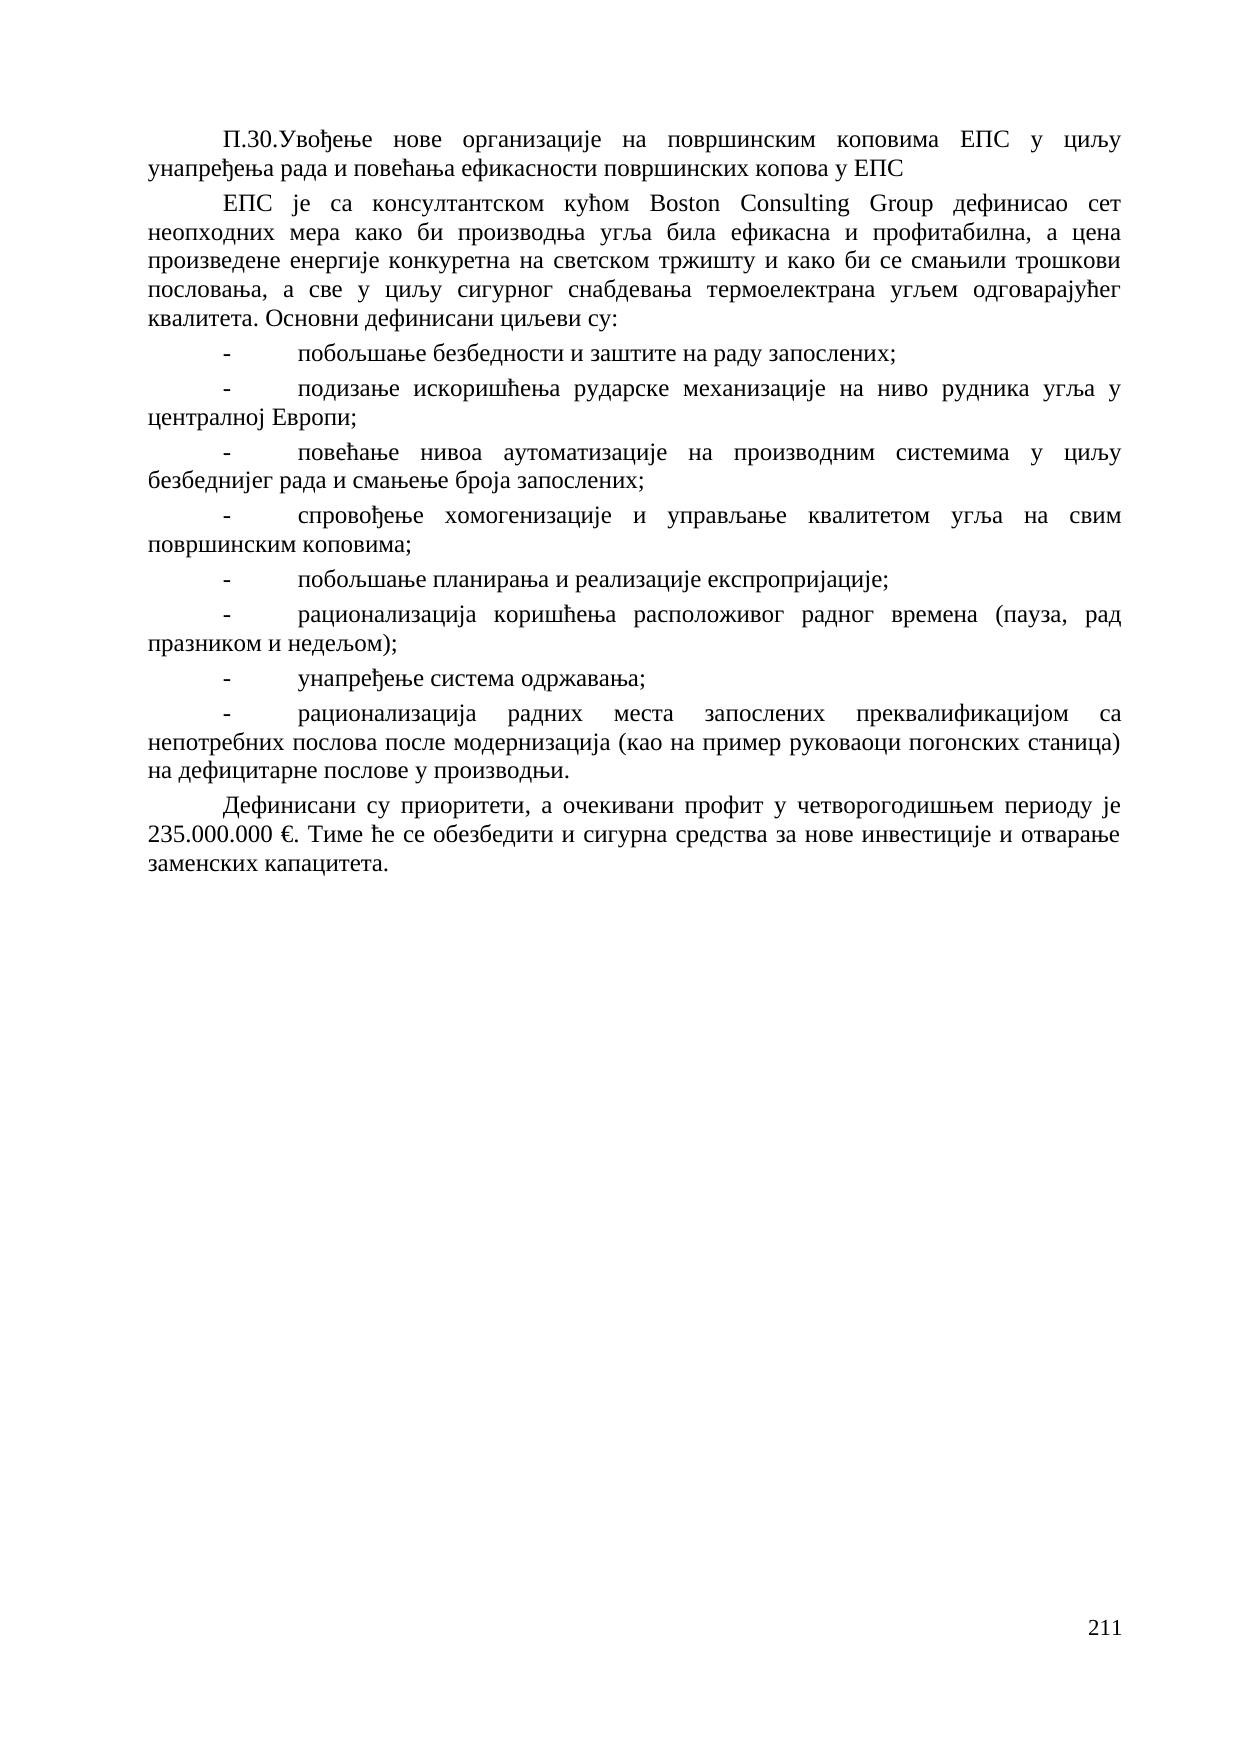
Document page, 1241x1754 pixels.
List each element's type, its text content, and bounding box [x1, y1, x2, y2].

list рационализација коришћења расположивог радног времена (пауза, рад празником и недељом); [148, 599, 1122, 657]
list повећање нивоа аутоматизације на производним системима у циљу безбеднијег рада и смањење броја запослених; [148, 437, 1122, 494]
list подизање искоришћења рударске механизације на ниво рудника угља у централној Европи; [148, 373, 1122, 431]
text Дефинисани су приоритети, а очекивани профит у четворогодишњем периоду је 235.000.000 €. Тиме ће се обезбедити и сигурна средства за нове инвестиције и отварање заменских капацитета. [148, 791, 1122, 877]
list спровођење хомогенизације и управљање квалитетом угља на свим површинским коповима; [148, 501, 1122, 558]
text ЕПС је са консултантском кућом Boston Consulting Group дефинисао сет неопходних мера како би производња угља била ефикасна и профитабилна, а цена произведене енергије конкуретна на светском тржишту и како би се смањили трошкови пословања, а све у циљу сигурног снабдевања термоелектрана угљем одговарајућег квалитета. Основни дефинисани циљеви су: [148, 188, 1122, 332]
list рационализација радних места запослених преквалификацијом са непотребних послова после модернизација (као на пример руковаоци погонских станица) на дефицитарне послове у производњи. [148, 698, 1122, 784]
list побољшање безбедности и заштите на раду запослених; [148, 338, 1122, 367]
list унапређење система одржавања; [148, 663, 1122, 692]
list побољшање планирања и реализације експропријације; [148, 564, 1122, 593]
text П.30.Увођење нове организације на површинским коповима ЕПС у циљу унапређења рада и повећања ефикасности површинских копова у ЕПС [148, 124, 1122, 182]
